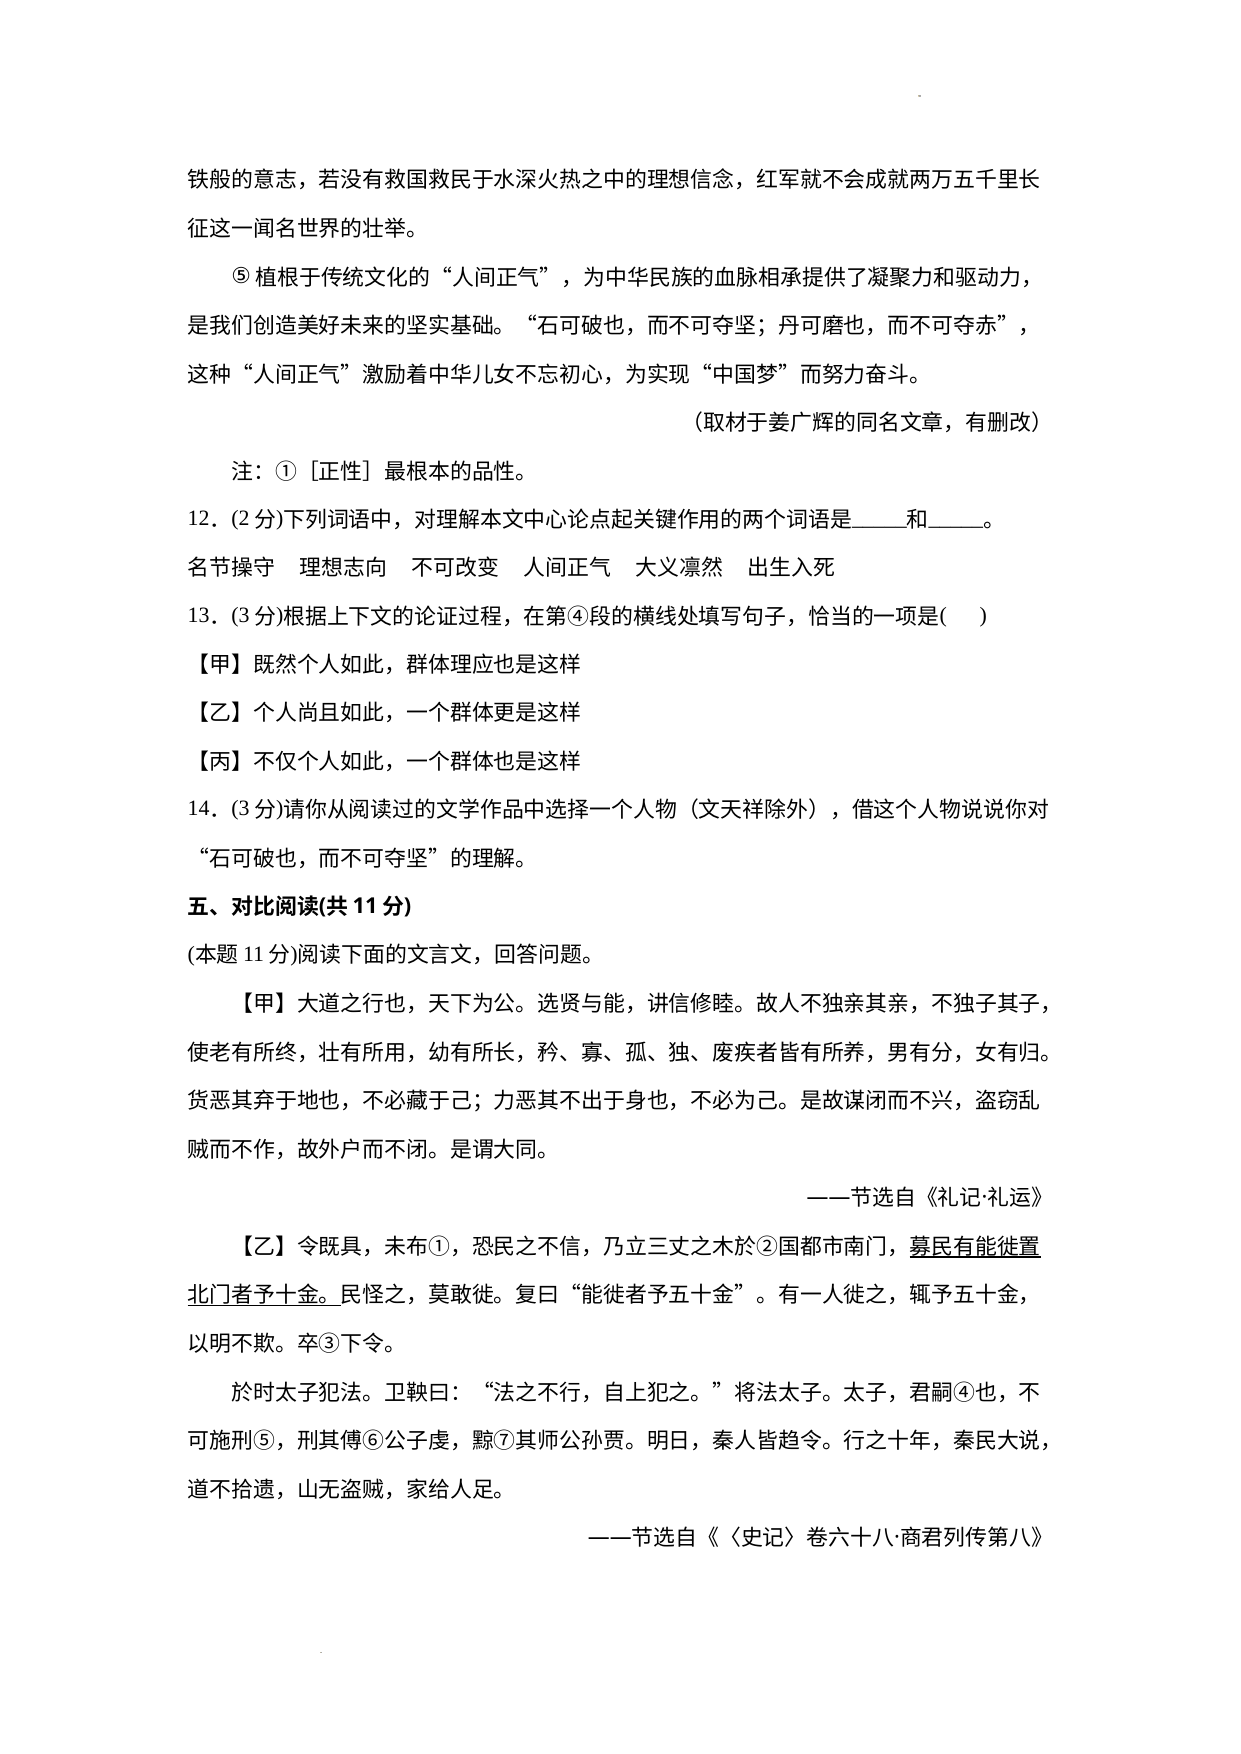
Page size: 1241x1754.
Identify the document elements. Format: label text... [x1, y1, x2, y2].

text 名节操守 理想志向 不可改变 人间正气 大义凛然 出生入死 [187, 550, 1053, 582]
text 12．(2分)下列词语中，对理解本文中心论点起关键作用的两个词语是_____和_____。 [187, 502, 1053, 534]
text 於时太子犯法。卫鞅曰：“法之不行，自上犯之。”将法太子。太子，君嗣④也，不可施刑⑤，刑其傅⑥公子虔，黥⑦其师公孙贾。明日，秦人皆趋令。行之十年，秦民大说，道不拾遗，山无盗贼，家给人足。 [187, 1374, 1053, 1504]
text 注：①［正性］最根本的品性。 [187, 453, 1053, 486]
text 13．(3分)根据上下文的论证过程，在第④段的横线处填写句子，恰当的一项是( ) [187, 598, 1053, 631]
text 五、对比阅读(共11分) [187, 889, 1053, 921]
text ⑤植根于传统文化的“人间正气”，为中华民族的血脉相承提供了凝聚力和驱动力，是我们创造美好未来的坚实基础。“石可破也，而不可夺坚；丹可磨也，而不可夺赤”，这种“人间正气”激励着中华儿女不忘初心，为实现“中国梦”而努力奋斗。 [187, 259, 1053, 389]
text 【乙】令既具，未布①，恐民之不信，乃立三丈之木於②国都市南门，募民有能徙置北门者予十金。民怪之，莫敢徙。复曰“能徙者予五十金”。有一人徙之，辄予五十金，以明不欺。卒③下令。 [187, 1228, 1053, 1358]
text (本题11分)阅读下面的文言文，回答问题。 [187, 937, 1053, 969]
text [187, 162, 1053, 243]
text 【丙】不仅个人如此，一个群体也是这样 [187, 743, 1053, 776]
text 【甲】大道之行也，天下为公。选贤与能，讲信修睦。故人不独亲其亲，不独子其子，使老有所终，壮有所用，幼有所长，矜、寡、孤、独、废疾者皆有所养，男有分，女有归。货恶其弃于地也，不必藏于己；力恶其不出于身也，不必为己。是故谋闭而不兴，盗窃乱贼而不作，故外户而不闭。是谓大同。 [187, 985, 1053, 1164]
text ——节选自《礼记·礼运》 [187, 1180, 1053, 1212]
text 【乙】个人尚且如此，一个群体更是这样 [187, 695, 1053, 727]
text （取材于姜广辉的同名文章，有删改） [187, 405, 1053, 437]
text 14．(3分)请你从阅读过的文学作品中选择一个人物（文天祥除外），借这个人物说说你对“石可破也，而不可夺坚”的理解。 [187, 792, 1053, 873]
text ——节选自《〈史记〉卷六十八·商君列传第八》 [187, 1520, 1053, 1552]
text 【甲】既然个人如此，群体理应也是这样 [187, 647, 1053, 679]
